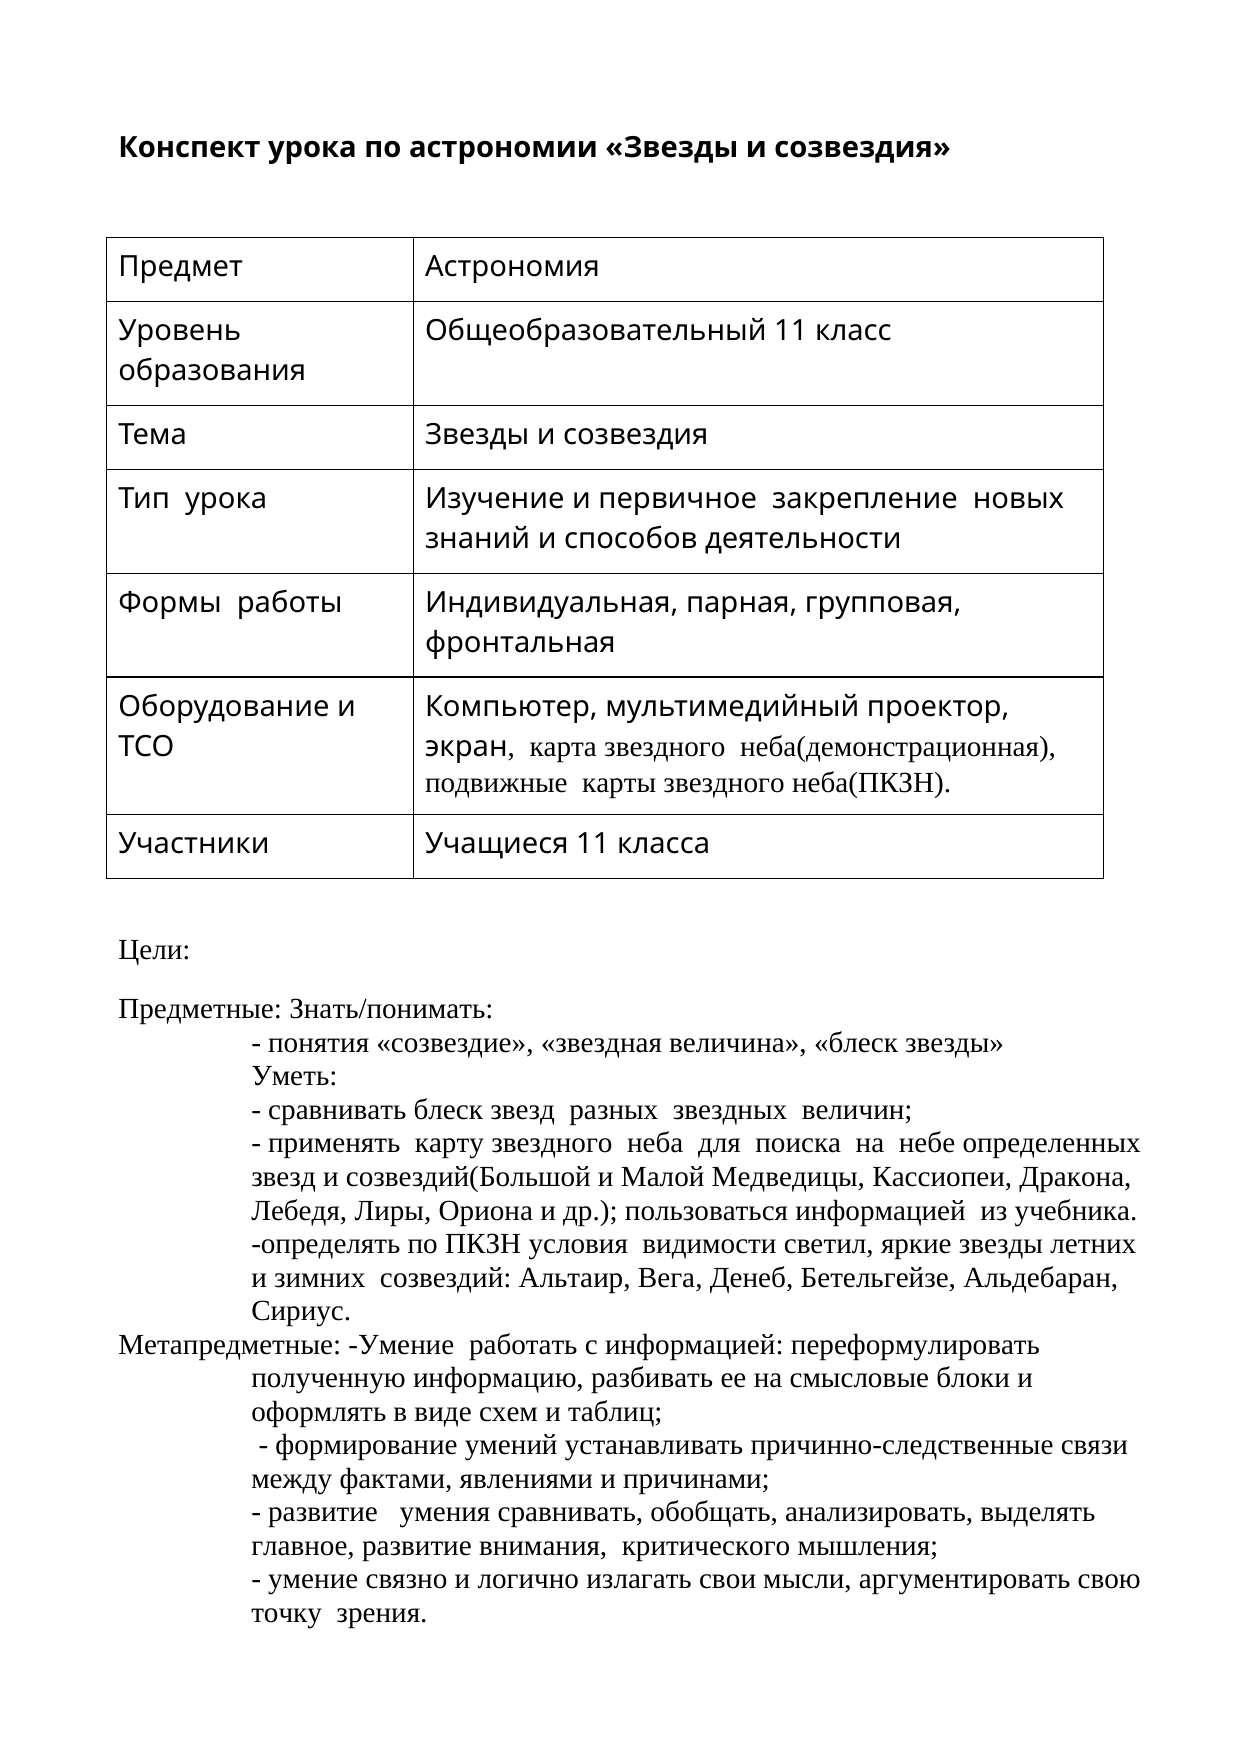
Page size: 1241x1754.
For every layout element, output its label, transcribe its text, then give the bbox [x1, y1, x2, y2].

table_cell Формы работы [107, 574, 413, 676]
text - развитие умения сравнивать, обобщать, анализировать, выделять главное, развитие внимания, критического мышления; [251, 1494, 1152, 1562]
text Конспект урока по астрономии «Звезды и созвездия» [118, 126, 1152, 166]
table_cell Оборудование и ТСО [107, 678, 413, 814]
text - сравнивать блеск звезд разных звездных величин; [251, 1092, 1152, 1126]
table_cell Изучение и первичное закрепление новых знаний и способов деятельности [414, 470, 1103, 573]
table_cell Тема [107, 406, 413, 469]
table_cell Звезды и созвездия [414, 406, 1103, 469]
table_cell Компьютер, мультимедийный проектор, экран, карта звездного неба(демонстрационная), подвижные карты звездного неба(ПКЗН). [414, 678, 1103, 814]
text - понятия «созвездие», «звездная величина», «блеск звезды» [251, 1025, 1152, 1058]
text Предметные: Знать/понимать: [118, 991, 1152, 1025]
text Метапредметные: -Умение работать с информацией: переформулировать полученную информацию, разбивать ее на смысловые блоки и оформлять в виде схем и таблиц; [118, 1327, 1152, 1427]
table_cell Уровень образования [107, 302, 413, 404]
table_header Астрономия [414, 238, 1103, 301]
text - умение связно и логично излагать свои мысли, аргументировать свою точку зрения. [251, 1562, 1152, 1629]
table_header Предмет [107, 238, 413, 301]
text - применять карту звездного неба для поиска на небе определенных звезд и созвездий(Большой и Малой Медведицы, Кассиопеи, Дракона, Лебедя, Лиры, Ориона и др.); пользоваться информацией из учебника. [251, 1126, 1152, 1226]
table_cell Общеобразовательный 11 класс [414, 302, 1103, 404]
text Цели: [118, 932, 1152, 966]
text - формирование умений устанавливать причинно-следственные связи между фактами, явлениями и причинами; [251, 1427, 1152, 1494]
table_cell Участники [107, 815, 413, 878]
text -определять по ПКЗН условия видимости светил, яркие звезды летних и зимних созвездий: Альтаир, Вега, Денеб, Бетельгейзе, Альдебаран, Сириус. [251, 1226, 1152, 1327]
table_cell Тип урока [107, 470, 413, 573]
table_cell Индивидуальная, парная, групповая, фронтальная [414, 574, 1103, 676]
table_cell Учащиеся 11 класса [414, 815, 1103, 878]
text Уметь: [251, 1058, 1152, 1092]
